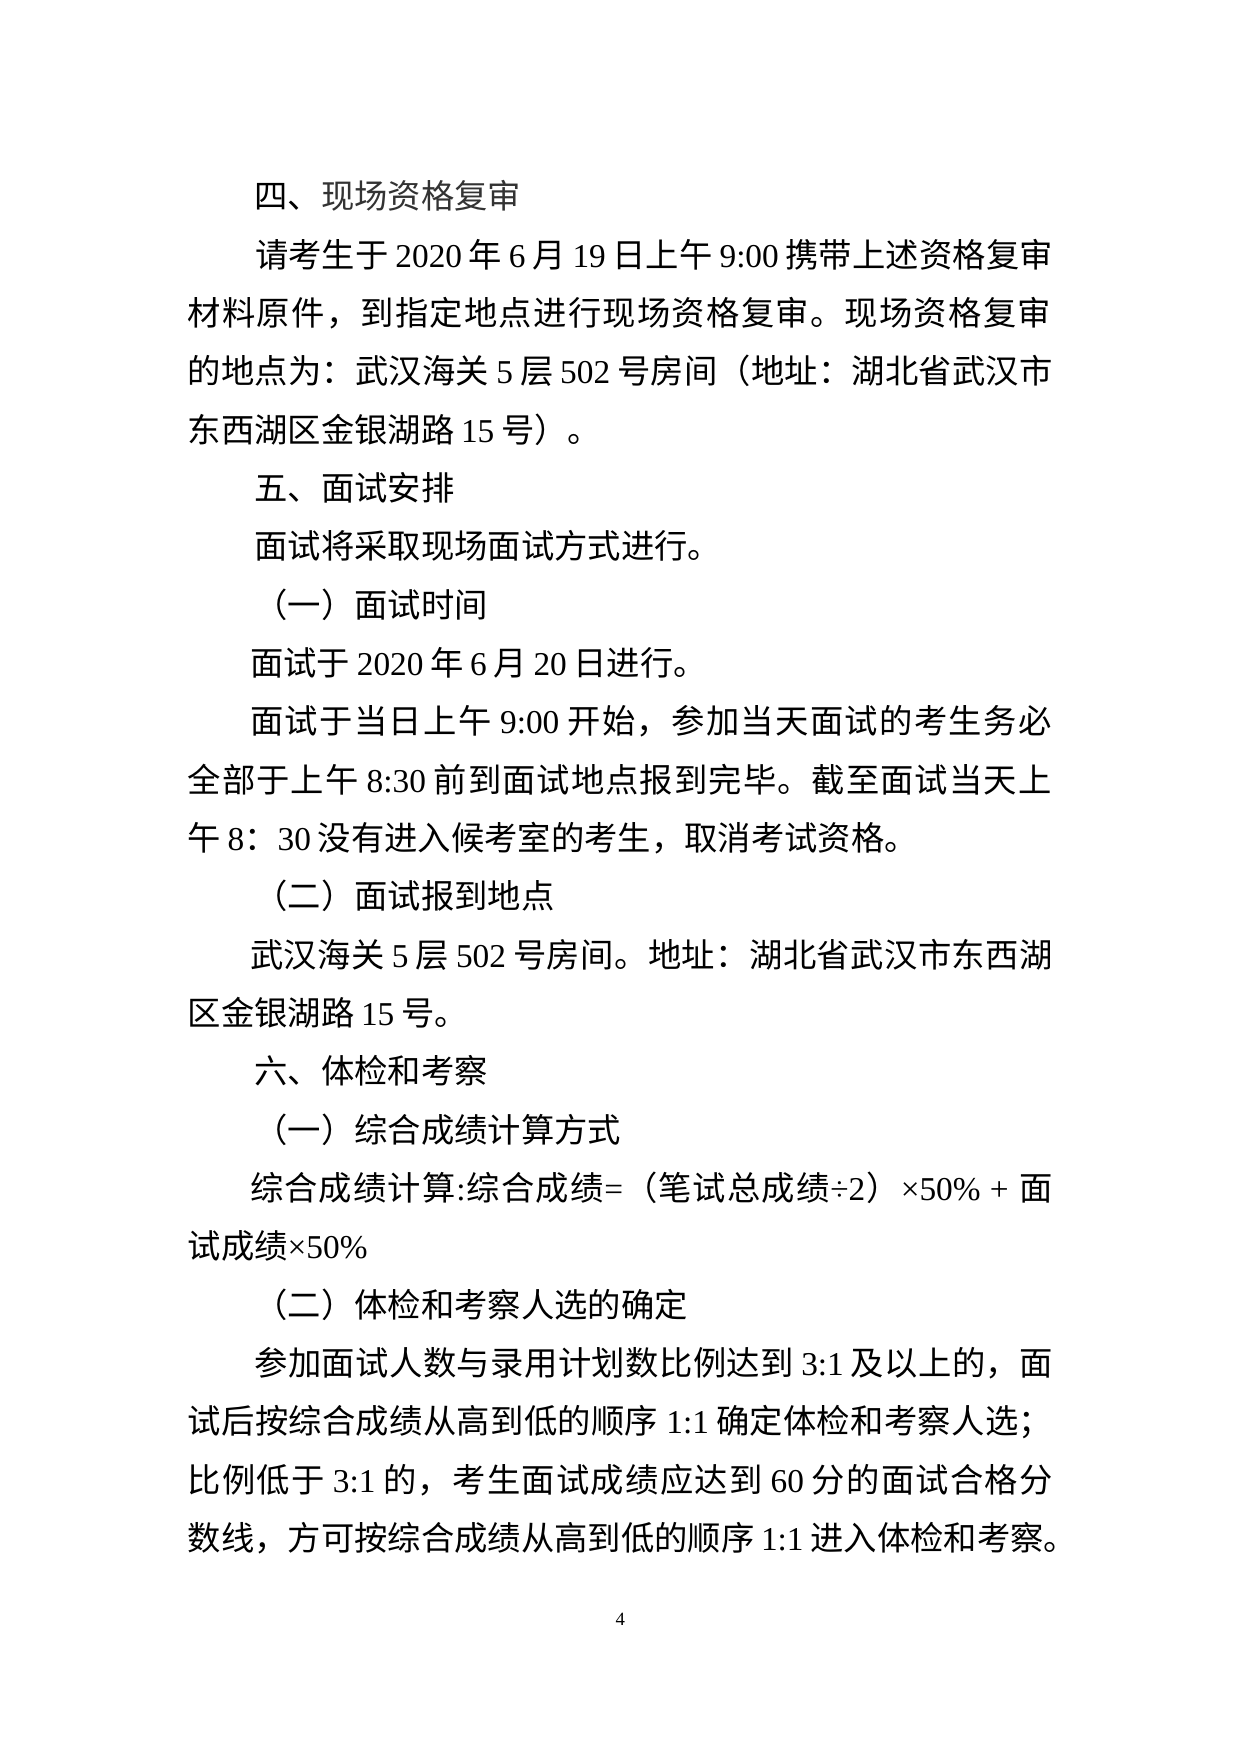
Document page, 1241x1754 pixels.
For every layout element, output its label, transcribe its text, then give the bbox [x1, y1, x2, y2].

text 参加面试人数与录用计划数比例达到3:1及以上的，面试后按综合成绩从高到低的顺序1:1确定体检和考察人选；比例低于3:1的，考生面试成绩应达到60分的面试合格分数线，方可按综合成绩从高到低的顺序1:1进入体检和考察。 [187, 1329, 1053, 1562]
text 武汉海关5层502号房间。地址：湖北省武汉市东西湖区金银湖路15号。 [187, 920, 1053, 1037]
text 面试于2020年6月20日进行。 [187, 629, 1053, 687]
text 面试将采取现场面试方式进行。 [187, 512, 1053, 570]
text （二）体检和考察人选的确定 [187, 1270, 1053, 1329]
text （二）面试报到地点 [187, 862, 1053, 920]
text 四、现场资格复审 [187, 162, 1053, 220]
text 五、面试安排 [187, 454, 1053, 512]
text 面试于当日上午9:00开始，参加当天面试的考生务必全部于上午8:30前到面试地点报到完毕。截至面试当天上午8：30没有进入候考室的考生，取消考试资格。 [187, 687, 1053, 862]
text 六、体检和考察 [187, 1037, 1053, 1095]
text 综合成绩计算:综合成绩=（笔试总成绩÷2）×50% + 面试成绩×50% [187, 1154, 1053, 1270]
text （一）面试时间 [187, 570, 1053, 629]
text （一）综合成绩计算方式 [187, 1095, 1053, 1154]
text 请考生于2020年6月19日上午9:00携带上述资格复审材料原件，到指定地点进行现场资格复审。现场资格复审的地点为：武汉海关5层502号房间（地址：湖北省武汉市东西湖区金银湖路15号）。 [187, 220, 1053, 454]
